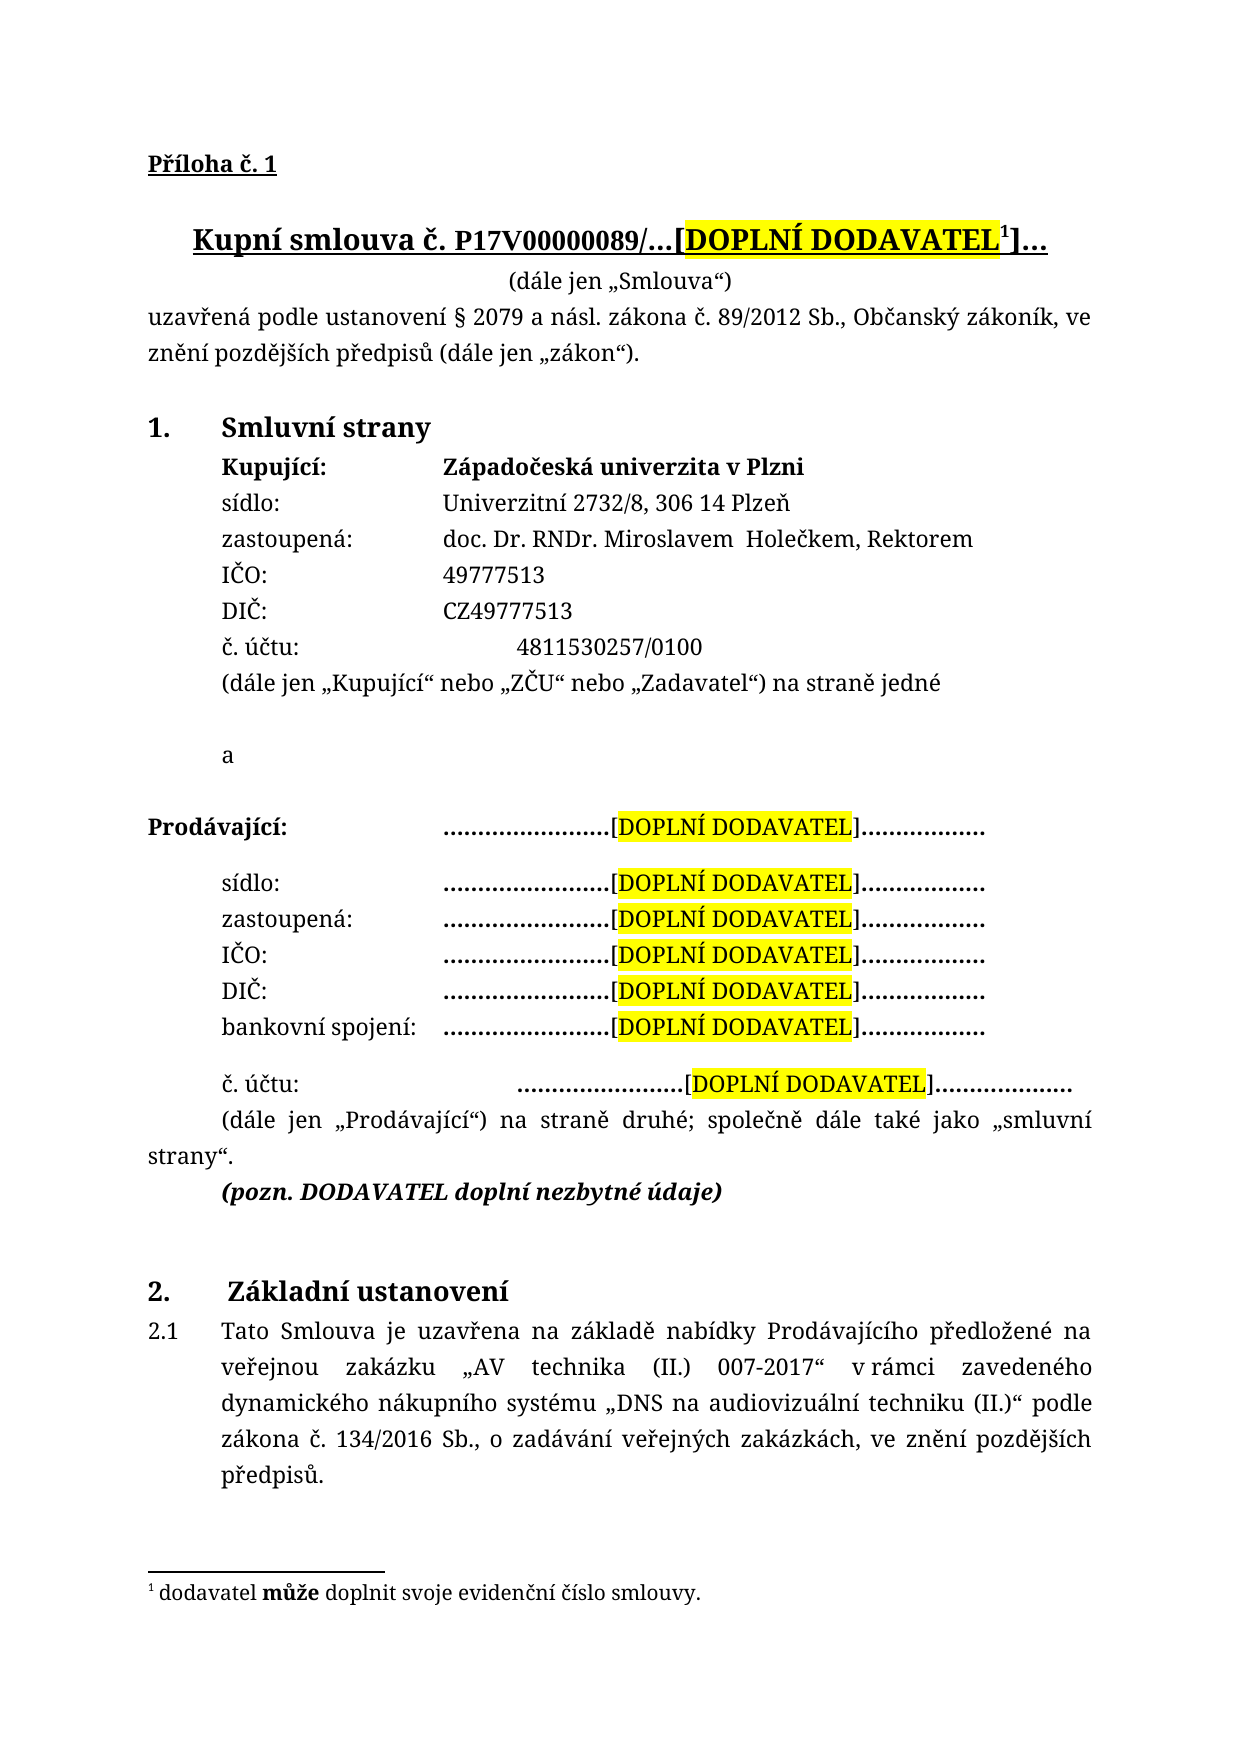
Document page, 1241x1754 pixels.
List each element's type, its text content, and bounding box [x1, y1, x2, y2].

text 2.1 Tato Smlouva je uzavřena na základě nabídky Prodávajícího předložené na veřejnou zakázku „AV technika (II.) 007-2017“ v rámci zavedeného dynamického nákupního systému „DNS na audiovizuální techniku (II.)“ podle zákona č. 134/2016 Sb., o zadávání veřejných zakázkách, ve znění pozdějších předpisů. [148, 1315, 1093, 1490]
text sídlo: ……………………[DOPLNÍ DODAVATEL]……………… [221, 867, 1093, 899]
text DIČ: ……………………[DOPLNÍ DODAVATEL]……………… [221, 975, 618, 1006]
text a [221, 739, 1093, 770]
text bankovní spojení: ……………………[DOPLNÍ DODAVATEL]……………… [148, 1011, 618, 1042]
text č. účtu: 4811530257/0100 [221, 631, 1093, 662]
text Kupní smlouva č. P17V00000089/...[DOPLNÍ DODAVATEL]… [148, 219, 1093, 259]
text DIČ: ……………………[DOPLNÍ DODAVATEL]……………… [852, 975, 1093, 1006]
text zastoupená: doc. Dr. RNDr. Miroslavem Holečkem, Rektorem [221, 523, 1093, 554]
text Prodávající: ……………………[DOPLNÍ DODAVATEL]……………… [852, 811, 1093, 842]
text 1. Smluvní strany [148, 409, 1093, 446]
text zastoupená: ……………………[DOPLNÍ DODAVATEL]……………… [221, 903, 618, 934]
text č. účtu: ……………………[DOPLNÍ DODAVATEL]……………..… [926, 1068, 1093, 1099]
text (pozn. DODAVATEL doplní nezbytné údaje) [148, 1176, 1093, 1207]
text Příloha č. 1 [148, 148, 1093, 179]
text (dále jen „Smlouva“) [148, 265, 1093, 296]
text Prodávající: ……………………[DOPLNÍ DODAVATEL]……………… [148, 811, 618, 842]
text zastoupená: ……………………[DOPLNÍ DODAVATEL]……………… [852, 903, 1093, 934]
text (dále jen „Kupující“ nebo „ZČU“ nebo „Zadavatel“) na straně jedné [221, 667, 1093, 698]
text IČO: 49777513 [221, 559, 1093, 590]
text č. účtu: ……………………[DOPLNÍ DODAVATEL]……………..… [221, 1068, 692, 1099]
text sídlo: Univerzitní 2732/8, 306 14 Plzeň [221, 487, 1093, 518]
text (dále jen „Prodávající“) na straně druhé; společně dále také jako „smluvní strany“. [148, 1104, 1093, 1171]
text Kupující: Západočeská univerzita v Plzni [221, 451, 1093, 482]
text IČO: ……………………[DOPLNÍ DODAVATEL]……………… [852, 939, 1093, 971]
text uzavřená podle ustanovení § 2079 a násl. zákona č. 89/2012 Sb., Občanský zákoník, ve znění pozdějších předpisů (dále jen „zákon“). [148, 301, 1093, 368]
text IČO: ……………………[DOPLNÍ DODAVATEL]……………… [221, 939, 618, 971]
text 2. Základní ustanovení [148, 1273, 1093, 1309]
text bankovní spojení: ……………………[DOPLNÍ DODAVATEL]……………… [852, 1011, 1093, 1042]
text DIČ: CZ49777513 [221, 595, 1093, 626]
